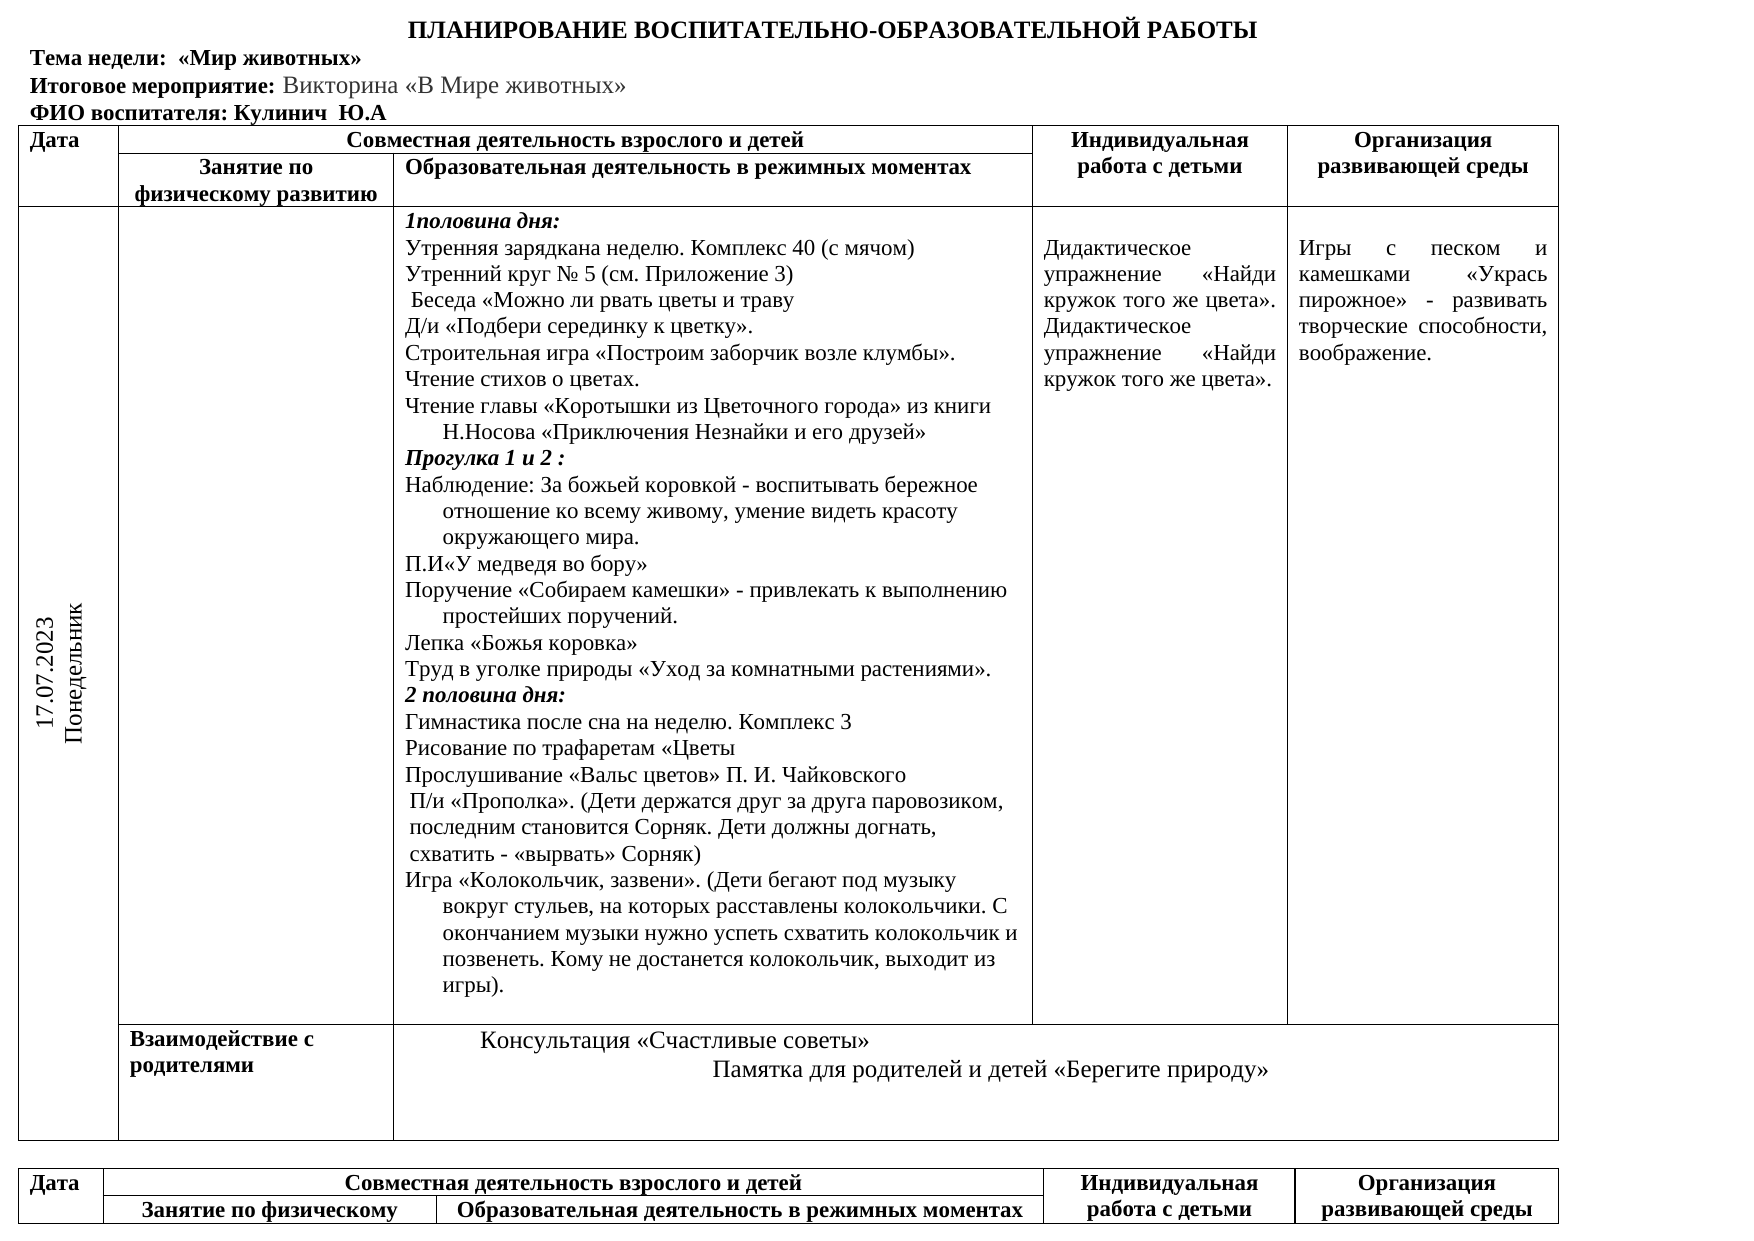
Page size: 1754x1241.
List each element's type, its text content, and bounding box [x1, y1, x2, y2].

table_header Организация развивающей среды [1288, 126, 1558, 206]
table_cell [119, 207, 393, 1024]
table_header Совместная деятельность взрослого и детей [104, 1169, 1043, 1195]
table_cell 17.07.2023 Понедельник [19, 207, 118, 1140]
text ПЛАНИРОВАНИЕ ВОСПИТАТЕЛЬНО-ОБРАЗОВАТЕЛЬНОЙ РАБОТЫ [29, 15, 1636, 43]
table_header Организация развивающей среды [1296, 1169, 1558, 1223]
table_header Совместная деятельность взрослого и детей [119, 126, 1032, 152]
table_cell Взаимодействие с родителями [119, 1025, 393, 1140]
table_cell Игры с песком и камешками «Укрась пирожное» - развивать творческие способности, воображение. [1288, 207, 1558, 1024]
table_cell 1половина дня: Утренняя зарядкана неделю. Комплекс 40 (с мячом) Утренний круг № 5 (см. Приложение 3) Беседа «Можно ли рвать цветы и траву Д/и «Подбери серединку к цветку». Строительная игра «Построим заборчик возле клумбы». Чтение стихов о цветах. Чтение главы «Коротышки из Цветочного города» из книги Н.Носова «Приключения Незнайки и его друзей» Прогулка 1 и 2 : Наблюдение: За божьей коровкой - воспитывать бережное отношение ко всему живому, умение видеть красоту окружающего мира. П.И«У медведя во бору» Поручение «Собираем камешки» - привлекать к выполнению простейших поручений. Лепка «Божья коровка» Труд в уголке природы «Уход за комнатными растениями». 2 половина дня: Гимнастика после сна на неделю. Комплекс 3 Рисование по трафаретам «Цветы Прослушивание «Вальс цветов» П. И. Чайковского П/и «Прополка». (Дети держатся друг за друга паровозиком, последним становится Сорняк. Дети должны догнать, схватить - «вырвать» Сорняк) Игра «Колокольчик, зазвени». (Дети бегают под музыку вокруг стульев, на которых расставлены колокольчики. С окончанием музыки нужно успеть схватить колокольчик и позвенеть. Кому не достанется колокольчик, выходит из игры). [394, 207, 1032, 1024]
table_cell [437, 1196, 1043, 1223]
text ФИО воспитателя: Кулинич Ю.А [29, 99, 1636, 125]
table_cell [104, 1196, 436, 1223]
text Тема недели: «Мир животных» [29, 43, 1636, 70]
table_header Индивидуальная работа с детьми [1044, 1169, 1294, 1223]
table_cell Занятие по физическому развитию [119, 154, 393, 206]
table_cell Консультация «Счастливые советы» Памятка для родителей и детей «Берегите природу» [394, 1025, 1558, 1140]
table_header Дата [19, 1169, 103, 1223]
table_cell Образовательная деятельность в режимных моментах [394, 154, 1032, 206]
table_cell Дидактическое упражнение «Найди кружок того же цвета». Дидактическое упражнение «Найди кружок того же цвета». [1033, 207, 1287, 1024]
table_header Индивидуальная работа с детьми [1033, 126, 1287, 206]
text Итоговое мероприятие: Викторина «В Мире животных» [29, 70, 1636, 99]
table_header Дата [19, 126, 118, 206]
